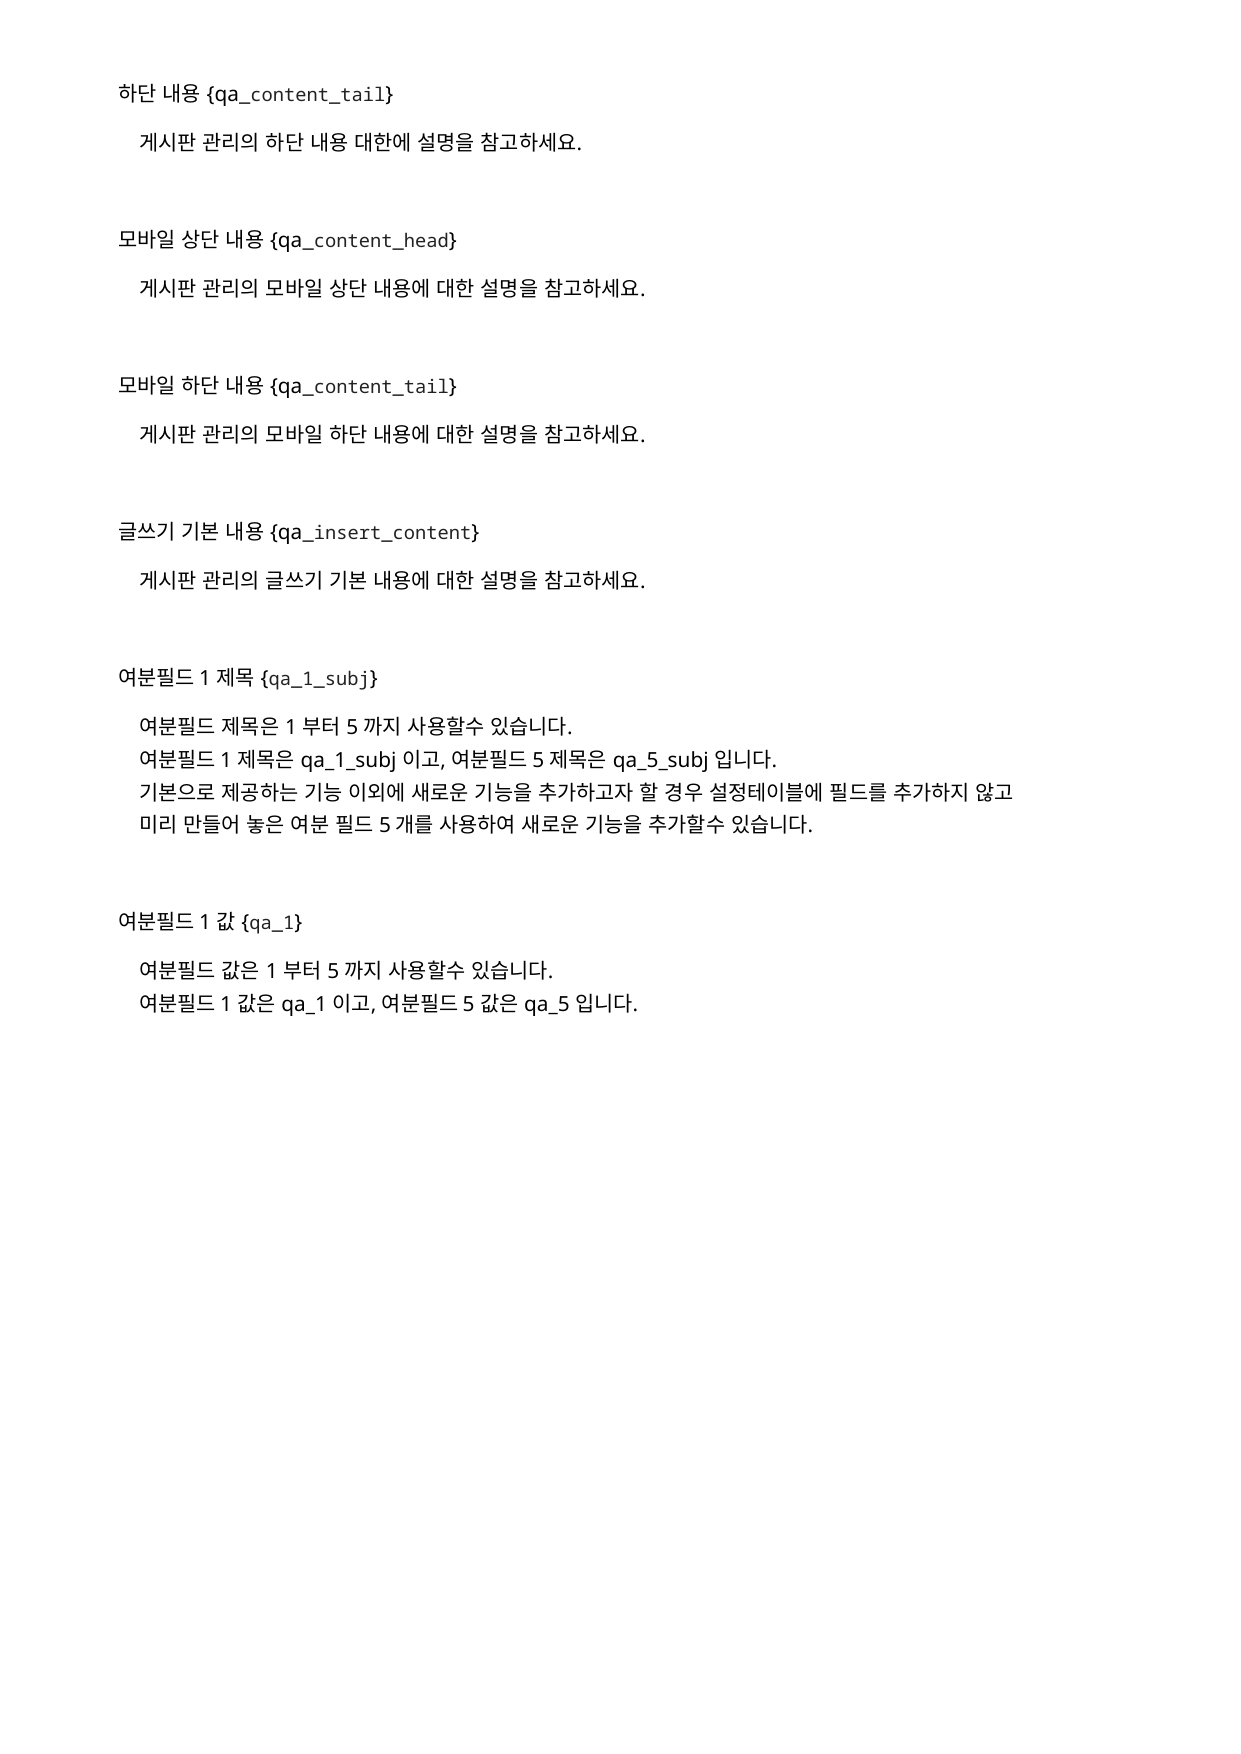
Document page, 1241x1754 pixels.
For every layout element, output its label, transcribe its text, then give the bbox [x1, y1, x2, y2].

text 게시판 관리의 모바일 상단 내용에 대한 설명을 참고하세요. [139, 272, 1152, 303]
text 모바일 하단 내용 {qa_content_tail} [118, 369, 1152, 399]
text 게시판 관리의 글쓰기 기본 내용에 대한 설명을 참고하세요. [139, 564, 1152, 595]
text 여분필드 값은 1 부터 5 까지 사용할수 있습니다. 여분필드1 값은 qa_1 이고, 여분필드5 값은 qa_5 입니다. [139, 954, 1152, 1017]
text 여분필드1 제목 {qa_1_subj} [118, 661, 1152, 691]
text 글쓰기 기본 내용 {qa_insert_content} [118, 515, 1152, 545]
text 모바일 상단 내용 {qa_content_head} [118, 223, 1152, 253]
text 하단 내용 {qa_content_tail} [118, 77, 1152, 107]
text 여분필드 제목은 1 부터 5 까지 사용할수 있습니다. 여분필드1 제목은 qa_1_subj 이고, 여분필드5 제목은 qa_5_subj 입니다. 기본으로 제공하는 기능 이외에 새로운 기능을 추가하고자 할 경우 설정테이블에 필드를 추가하지 않고 미리 만들어 놓은 여분 필드 5개를 사용하여 새로운 기능을 추가할수 있습니다. [139, 710, 1152, 839]
text 여분필드1 값 {qa_1} [118, 905, 1152, 935]
text 게시판 관리의 하단 내용 대한에 설명을 참고하세요. [139, 126, 1152, 157]
text 게시판 관리의 모바일 하단 내용에 대한 설명을 참고하세요. [139, 418, 1152, 449]
